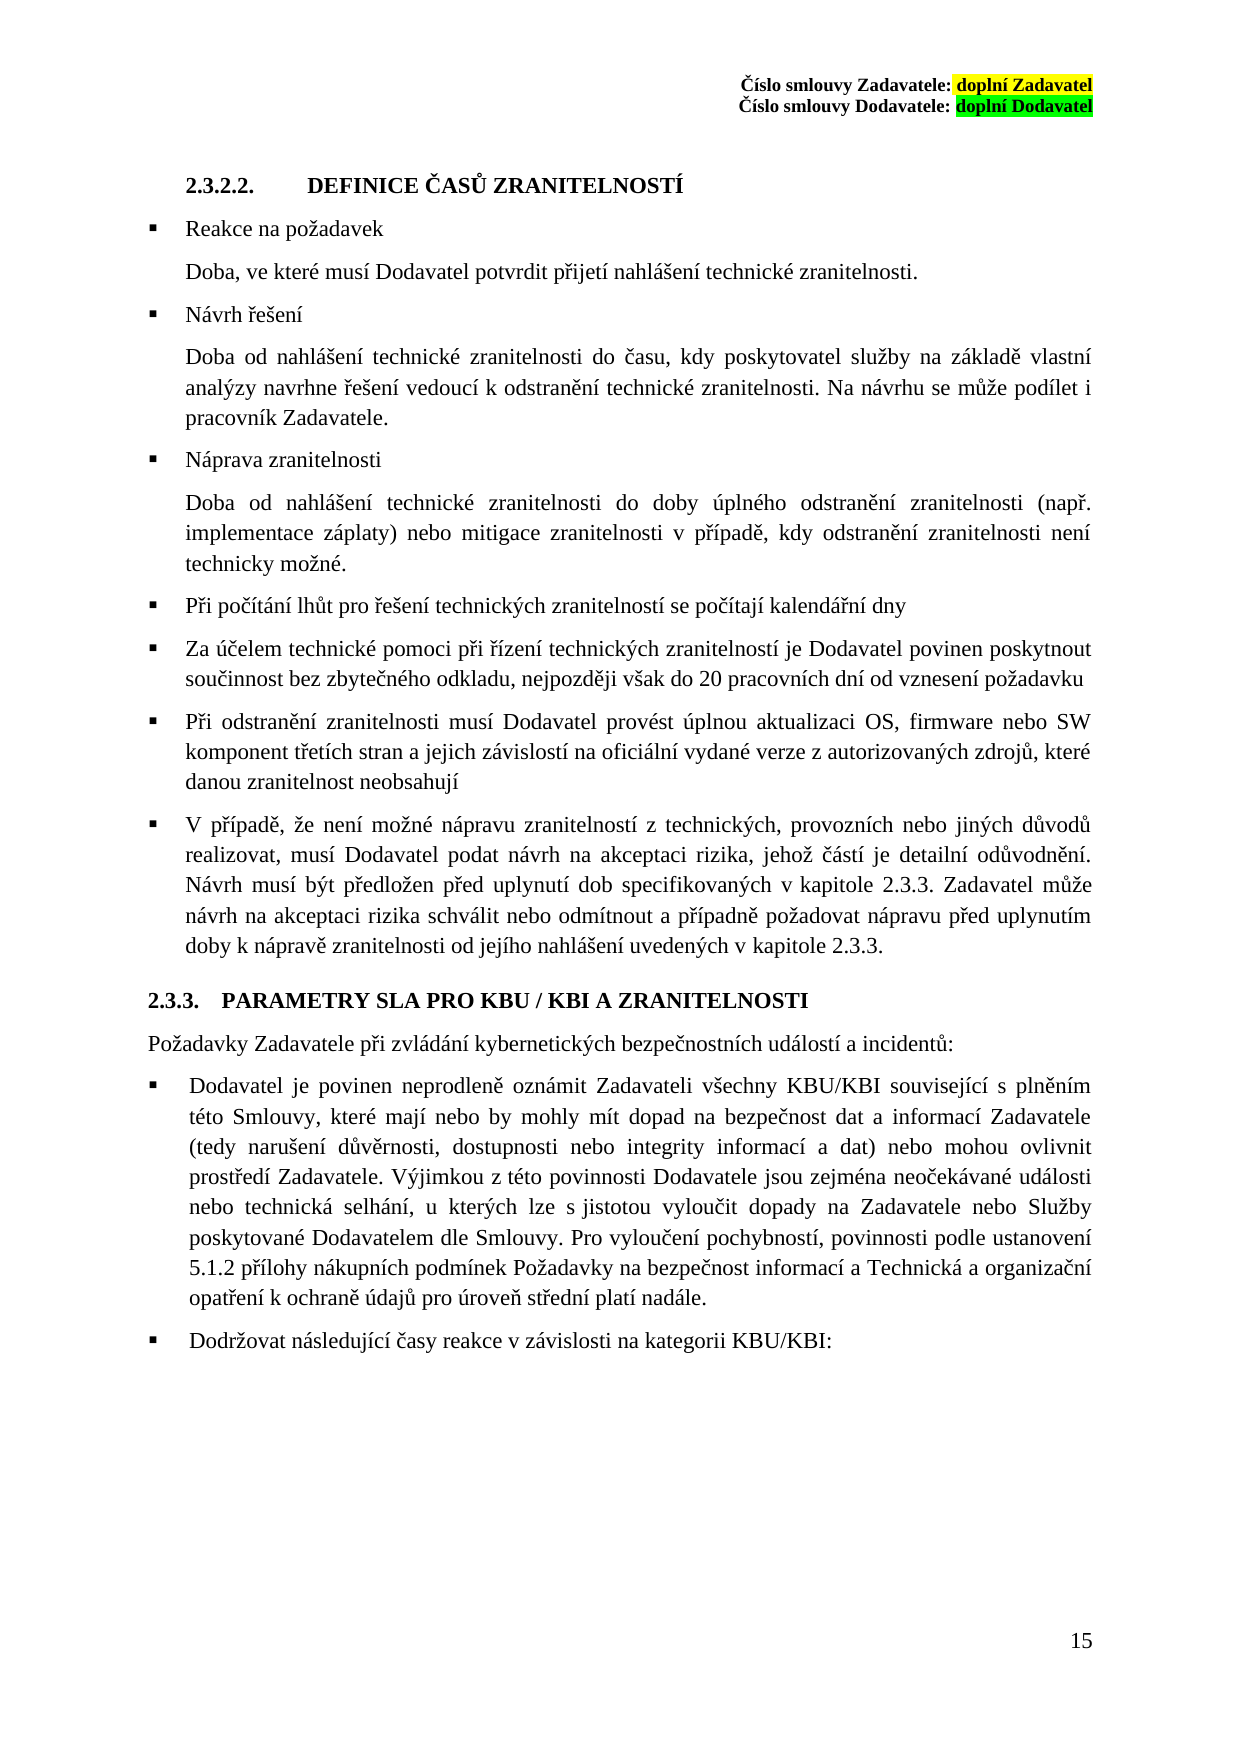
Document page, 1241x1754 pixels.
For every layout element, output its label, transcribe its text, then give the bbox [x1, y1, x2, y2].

list Za účelem technické pomoci při řízení technických zranitelností je Dodavatel povinen poskytnout součinnost bez zbytečného odkladu, nejpozději však do 20 pracovních dní od vznesení požadavku [148, 635, 1093, 692]
list Dodržovat následující časy reakce v závislosti na kategorii KBU/KBI: [148, 1327, 1093, 1353]
list Náprava zranitelnosti [148, 447, 1093, 473]
text Doba od nahlášení technické zranitelnosti do času, kdy poskytovatel služby na základě vlastní analýzy navrhne řešení vedoucí k odstranění technické zranitelnosti. Na návrhu se může podílet i pracovník Zadavatele. [185, 343, 1093, 430]
list V případě, že není možné nápravu zranitelností z technických, provozních nebo jiných důvodů realizovat, musí Dodavatel podat návrh na akceptaci rizika, jehož částí je detailní odůvodnění. Návrh musí být předložen před uplynutí dob specifikovaných v kapitole 2.3.3. Zadavatel může návrh na akceptaci rizika schválit nebo odmítnout a případně požadovat nápravu před uplynutím doby k nápravě zranitelnosti od jejího nahlášení uvedených v kapitole 2.3.3. [148, 811, 1093, 958]
text Doba, ve které musí Dodavatel potvrdit přijetí nahlášení technické zranitelnosti. [185, 258, 1093, 284]
list Při odstranění zranitelnosti musí Dodavatel provést úplnou aktualizaci OS, firmware nebo SW komponent třetích stran a jejich závislostí na oficiální vydané verze z autorizovaných zdrojů, které danou zranitelnost neobsahují [148, 708, 1093, 795]
text PARAMETRY SLA PRO KBU / KBI A ZRANITELNOSTI [148, 987, 1093, 1013]
list Dodavatel je povinen neprodleně oznámit Zadavateli všechny KBU/KBI související s plněním této Smlouvy, které mají nebo by mohly mít dopad na bezpečnost dat a informací Zadavatele (tedy narušení důvěrnosti, dostupnosti nebo integrity informací a dat) nebo mohou ovlivnit prostředí Zadavatele. Výjimkou z této povinnosti Dodavatele jsou zejména neočekávané události nebo technická selhání, u kterých lze s jistotou vyloučit dopady na Zadavatele nebo Služby poskytované Dodavatelem dle Smlouvy. Pro vyloučení pochybností, povinnosti podle ustanovení 5.1.2 přílohy nákupních podmínek Požadavky na bezpečnost informací a Technická a organizační opatření k ochraně údajů pro úroveň střední platí nadále. [148, 1073, 1093, 1310]
text Požadavky Zadavatele při zvládání kybernetických bezpečnostních událostí a incidentů: [148, 1030, 1093, 1056]
list Návrh řešení [148, 301, 1093, 327]
list Reakce na požadavek [148, 215, 1093, 242]
text DEFINICE ČASŮ ZRANITELNOSTÍ [185, 173, 1093, 199]
text Doba od nahlášení technické zranitelnosti do doby úplného odstranění zranitelnosti (např. implementace záplaty) nebo mitigace zranitelnosti v případě, kdy odstranění zranitelnosti není technicky možné. [185, 489, 1093, 576]
list Při počítání lhůt pro řešení technických zranitelností se počítají kalendářní dny [148, 592, 1093, 619]
